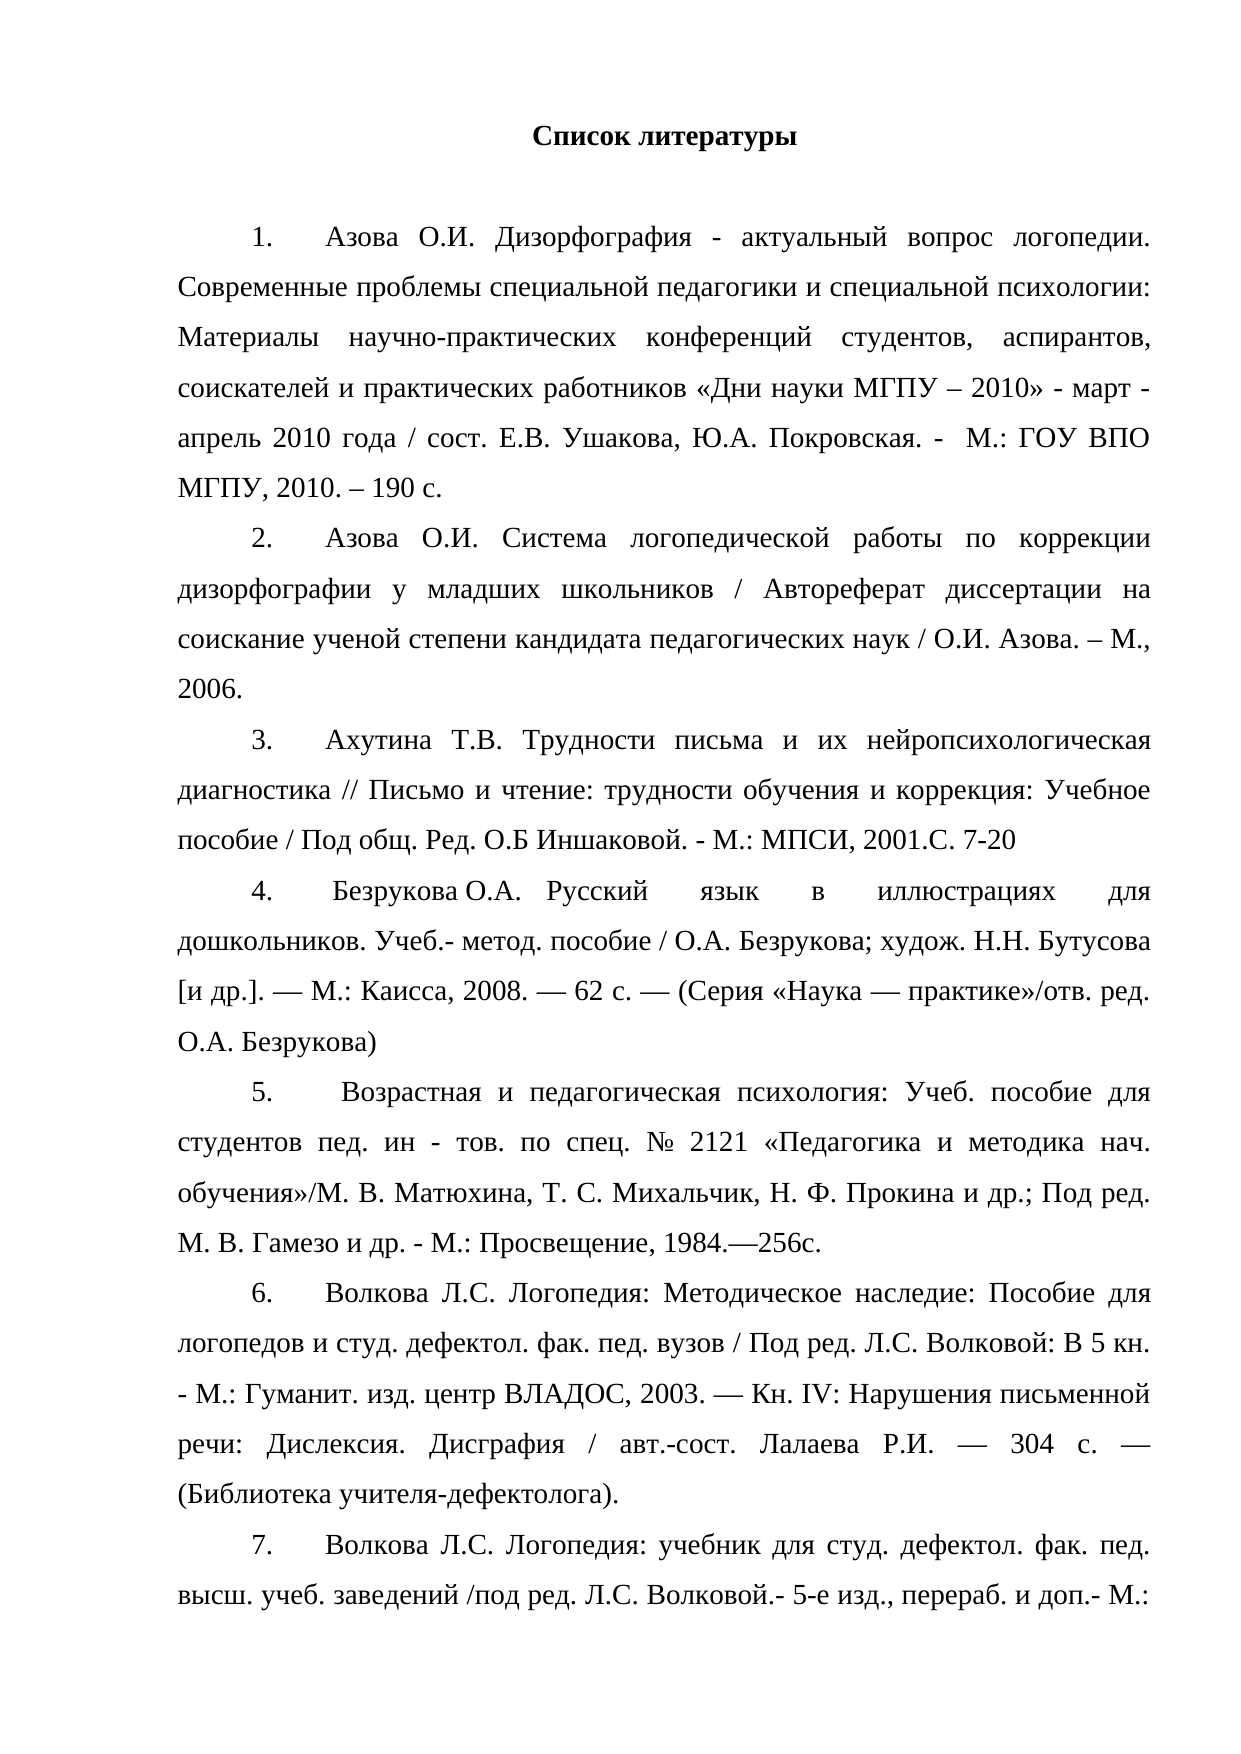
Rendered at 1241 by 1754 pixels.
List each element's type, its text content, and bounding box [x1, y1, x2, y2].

list Ахутина Т.В. Трудности письма и их нейропсихологическая диагностика // Письмо и чтение: трудности обучения и коррекция: Учебное пособие / Под общ. Ред. О.Б Иншаковой. - М.: МПСИ, 2001.С. 7-20 [177, 722, 1152, 856]
list Возрастная и педагогическая психология: Учеб. пособие для студентов пед. ин - тов. по спец. № 2121 «Педагогика и методика нач. обучения»/М. В. Матюхина, Т. С. Михальчик, Н. Ф. Прокина и др.; Под ред. М. В. Гамезо и др. - М.: Просвещение, 1984.—256с. [177, 1074, 1152, 1258]
list Азова О.И. Система логопедической работы по коррекции дизорфографии у младших школьников / Автореферат диссертации на соискание ученой степени кандидата педагогических наук / О.И. Азова. – М., 2006. [177, 521, 1152, 705]
text Список литературы [177, 118, 1152, 152]
list Волкова Л.С. Логопедия: Методическое наследие: Пособие для логопедов и студ. дефектол. фак. пед. вузов / Под ред. Л.С. Волковой: В 5 кн. - М.: Гуманит. изд. центр ВЛАДОС, 2003. — Кн. IV: Нарушения письменной речи: Дислексия. Дисграфия / авт.-сост. Лалаева Р.И. — 304 с. — (Библиотека учителя-дефектолога). [177, 1275, 1152, 1510]
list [177, 1527, 1152, 1611]
list Азова О.И. Дизорфография - актуальный вопрос логопедии. Современные проблемы специальной педагогики и специальной психологии: Материалы научно-практических конференций студентов, аспирантов, соискателей и практических работников «Дни науки МГПУ – 2010» - март - апрель 2010 года / сост. Е.В. Ушакова, Ю.А. Покровская. - М.: ГОУ ВПО МГПУ, 2010. – 190 с. [177, 219, 1152, 504]
list Безрукова О.А. Русский язык в иллюстрациях для дошкольников. Учеб.- метод. пособие / О.А. Безрукова; худож. Н.Н. Бутусова [и др.]. — М.: Каисса, 2008. — 62 с. — (Серия «Наука — практике»/отв. ред. О.А. Безрукова) [177, 873, 1152, 1057]
